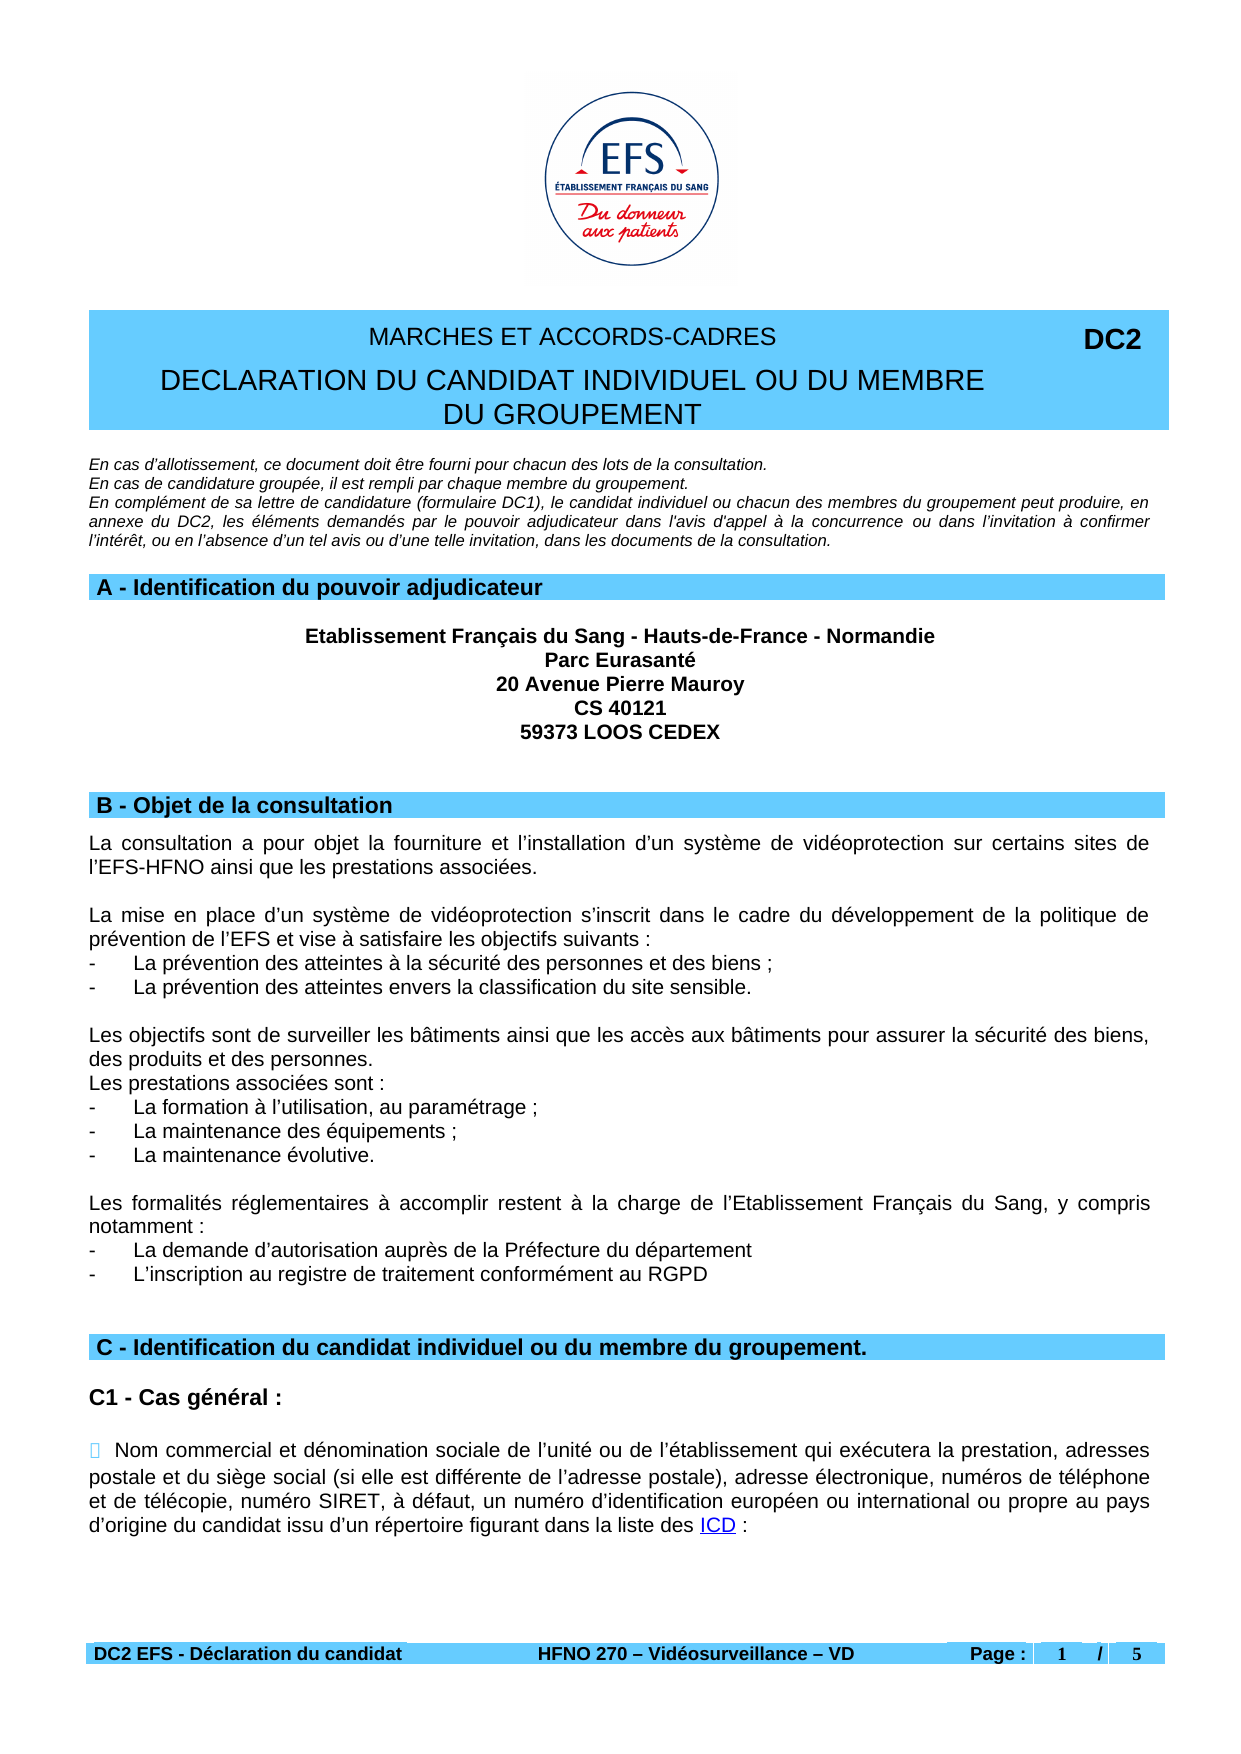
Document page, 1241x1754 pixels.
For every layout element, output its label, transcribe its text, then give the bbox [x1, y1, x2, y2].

text La mise en place d’un système de vidéoprotection s’inscrit dans le cadre du développement de la politique de prévention de l’EFS et vise à satisfaire les objectifs suivants : [89, 903, 1152, 951]
table_header DC2 [1056, 310, 1169, 430]
text Parc Eurasanté [89, 648, 1152, 672]
text 20 Avenue Pierre Mauroy [89, 672, 1152, 696]
picture [524, 71, 739, 286]
subtitle  Nom commercial et dénomination sociale de l’unité ou de l’établissement qui exécutera la prestation, adresses postale et du siège social (si elle est différente de l’adresse postale), adresse électronique, numéros de téléphone et de télécopie, numéro SIRET, à défaut, un numéro d’identification européen ou international ou propre au pays d’origine du candidat issu d’un répertoire figurant dans la liste des ICD : [89, 1435, 1152, 1536]
text En complément de sa lettre de candidature (formulaire DC1), le candidat individuel ou chacun des membres du groupement peut produire, en annexe du DC2, les éléments demandés par le pouvoir adjudicateur dans l'avis d'appel à la concurrence ou dans l’invitation à confirmer l’intérêt, ou en l’absence d’un tel avis ou d’une telle invitation, dans les documents de la consultation. [89, 493, 1152, 550]
table_header A - Identification du pouvoir adjudicateur [89, 574, 1165, 600]
subtitle En cas d’allotissement, ce document doit être fourni pour chacun des lots de la consultation. [89, 454, 1152, 473]
text - La prévention des atteintes à la sécurité des personnes et des biens ; [89, 951, 1152, 975]
text - La prévention des atteintes envers la classification du site sensible. [89, 975, 1152, 999]
text CS 40121 [89, 696, 1152, 720]
table_header [89, 71, 1174, 309]
table_header B - Objet de la consultation [89, 792, 1165, 818]
text Les prestations associées sont : [89, 1071, 1152, 1094]
text Etablissement Français du Sang - Hauts-de-France - Normandie [89, 624, 1152, 648]
table_header C - Identification du candidat individuel ou du membre du groupement. [89, 1334, 1165, 1360]
text - L’inscription au registre de traitement conformément au RGPD [89, 1262, 1152, 1286]
text - La demande d’autorisation auprès de la Préfecture du département [89, 1238, 1152, 1262]
text - La formation à l’utilisation, au paramétrage ; [89, 1094, 1152, 1118]
text - La maintenance évolutive. [89, 1142, 1152, 1166]
table_header MARCHES ET ACCORDS-CADRES DECLARATION DU candidat INDIVIDUEL OU DU MEMBRE DU GROUPEMENT [89, 310, 1056, 430]
subtitle C1 - Cas général : [89, 1384, 1152, 1411]
text La consultation a pour objet la fourniture et l’installation d’un système de vidéoprotection sur certains sites de l’EFS-HFNO ainsi que les prestations associées. [89, 831, 1152, 879]
text En cas de candidature groupée, il est rempli par chaque membre du groupement. [89, 473, 1152, 493]
text - La maintenance des équipements ; [89, 1118, 1152, 1142]
text Les formalités réglementaires à accomplir restent à la charge de l’Etablissement Français du Sang, y compris notamment : [89, 1190, 1152, 1238]
text 59373 LOOS CEDEX [89, 720, 1152, 744]
text Les objectifs sont de surveiller les bâtiments ainsi que les accès aux bâtiments pour assurer la sécurité des biens, des produits et des personnes. [89, 1023, 1152, 1071]
